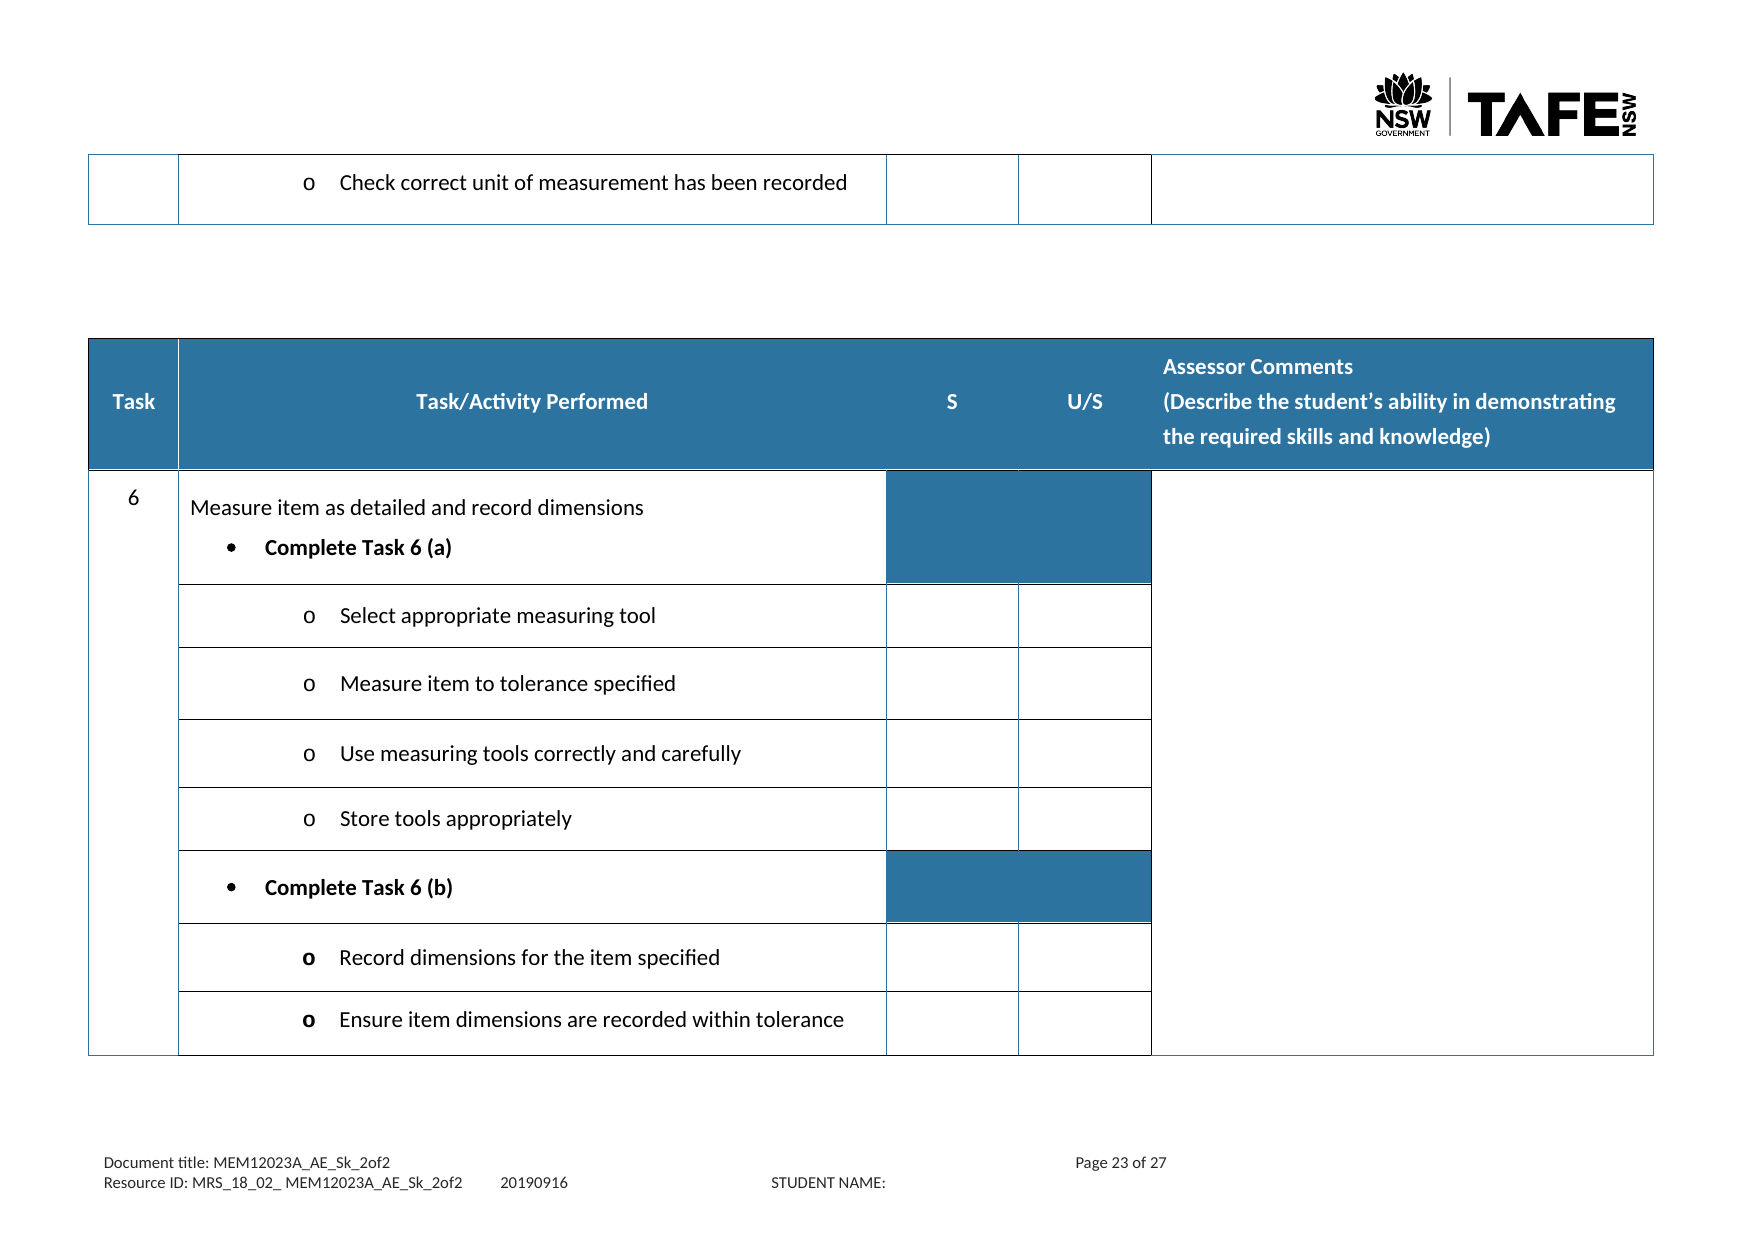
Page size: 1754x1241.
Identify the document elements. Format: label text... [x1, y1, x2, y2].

table_cell [1019, 924, 1151, 991]
picture [1375, 71, 1636, 137]
table_header Assessor Comments (Describe the student’s ability in demonstrating the required skills and knowledge) [1152, 339, 1653, 469]
table_cell [887, 851, 1018, 922]
table_cell Check correct unit of measurement has been recorded [179, 155, 886, 223]
table_cell [1152, 471, 1653, 1055]
table_cell Ensure item dimensions are recorded within tolerance [179, 992, 886, 1055]
table_cell 6 [89, 471, 178, 1055]
table_cell [1019, 992, 1151, 1055]
table_header U/S [1018, 339, 1152, 469]
table_cell [887, 788, 1018, 850]
table_cell Measure item as detailed and record dimensions Complete Task 6 (a) [179, 471, 886, 583]
table_cell [887, 648, 1018, 719]
table_cell [887, 471, 1018, 583]
table_cell [887, 992, 1018, 1055]
table_cell [1019, 648, 1151, 719]
table_header S [886, 339, 1018, 469]
table_cell Complete Task 6 (b) [179, 851, 886, 922]
table_cell Record dimensions for the item specified [179, 924, 886, 991]
table_cell Use measuring tools correctly and carefully [179, 720, 886, 787]
table_cell [887, 155, 1018, 223]
table_header Task [89, 339, 178, 469]
table_cell [887, 924, 1018, 991]
table_header Task/Activity Performed [179, 339, 886, 469]
table_cell Measure item to tolerance specified [179, 648, 886, 719]
table_cell [1019, 471, 1151, 583]
table_cell [887, 585, 1018, 647]
table_cell [1019, 155, 1151, 223]
table_cell Select appropriate measuring tool [179, 585, 886, 647]
table_cell [1019, 788, 1151, 850]
table_cell [887, 720, 1018, 787]
table_cell [1019, 585, 1151, 647]
table_cell [1019, 851, 1151, 922]
table_cell Store tools appropriately [179, 788, 886, 850]
table_cell [1019, 720, 1151, 787]
